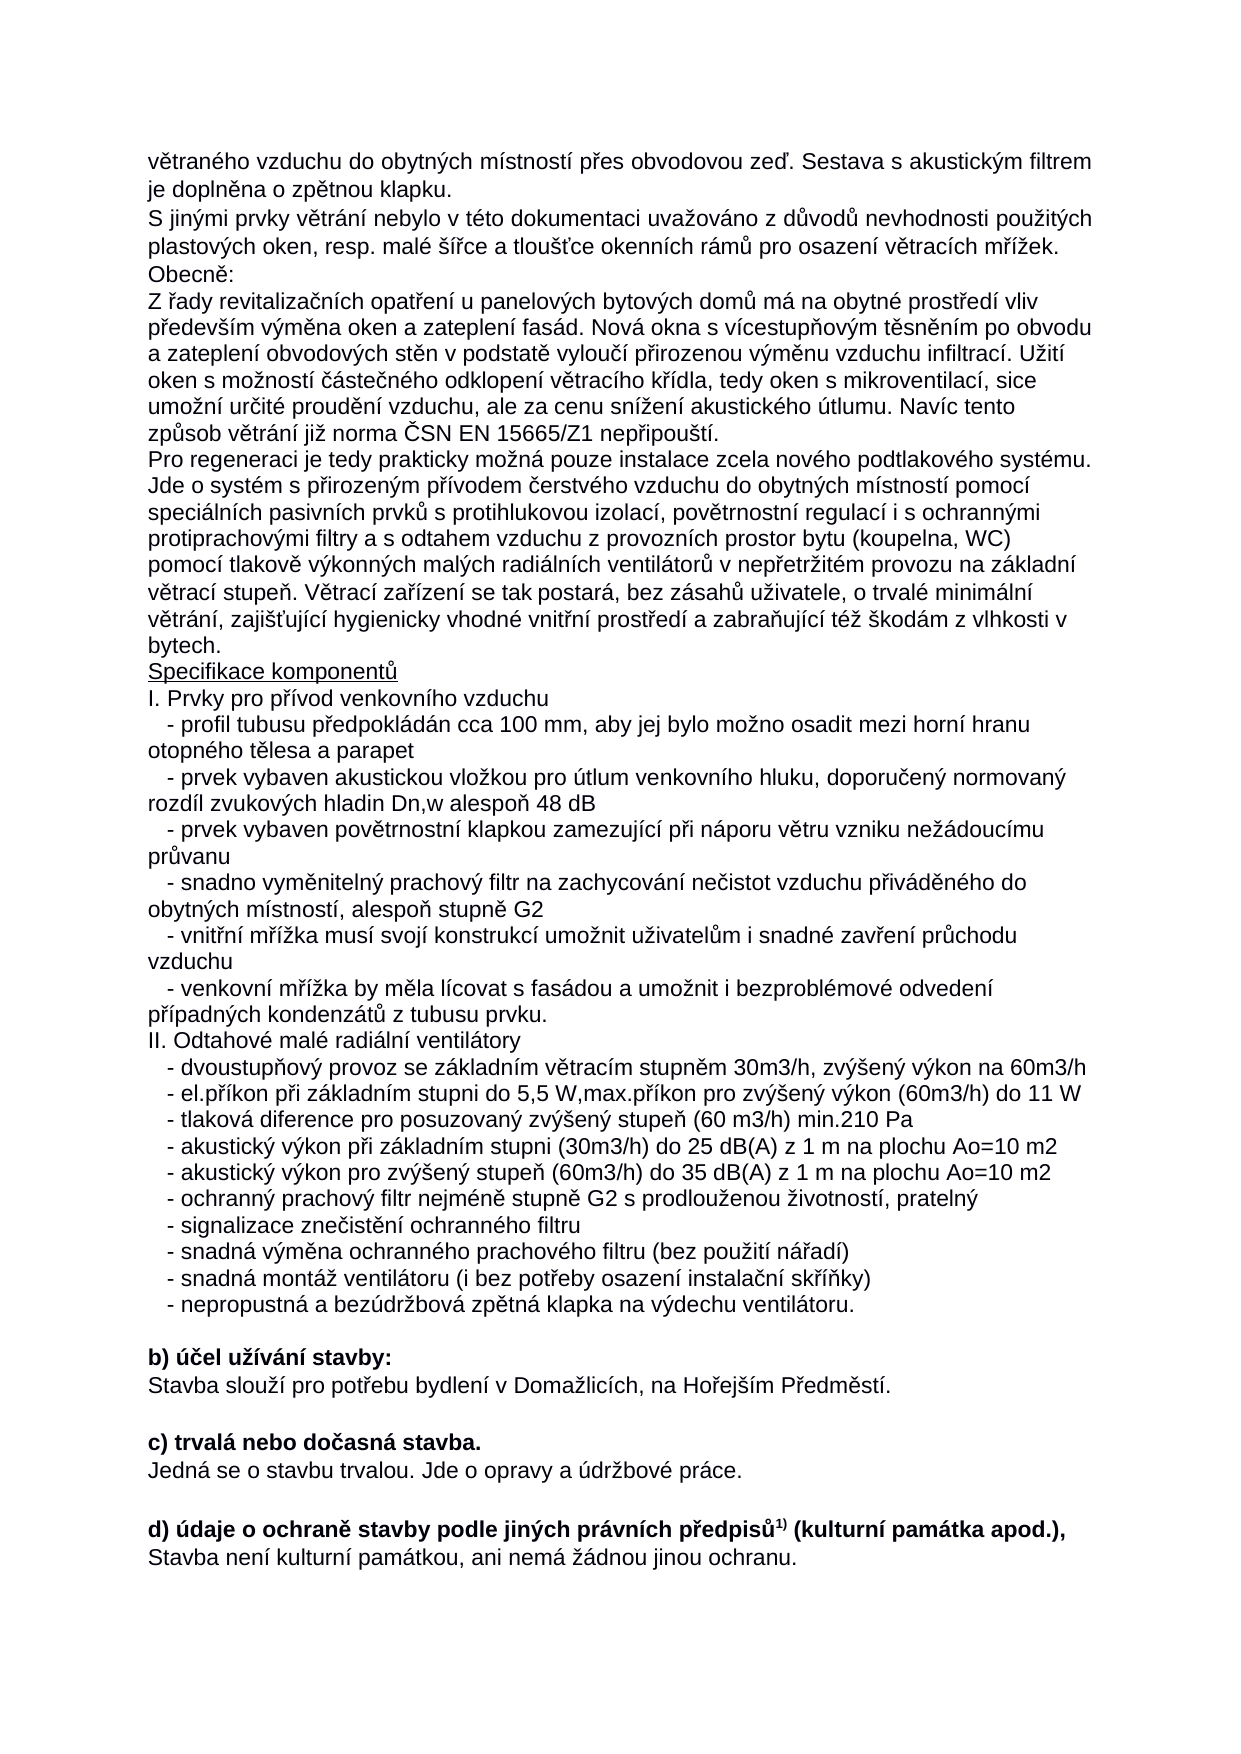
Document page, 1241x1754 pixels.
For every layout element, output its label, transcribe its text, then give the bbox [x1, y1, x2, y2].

text Pro regeneraci je tedy prakticky možná pouze instalace zcela nového podtlakového systému. Jde o systém s přirozeným přívodem čerstvého vzduchu do obytných místností pomocí speciálních pasivních prvků s protihlukovou izolací, povětrnostní regulací i s ochrannými protiprachovými filtry a s odtahem vzduchu z provozních prostor bytu (koupelna, WC) pomocí tlakově výkonných malých radiálních ventilátorů v nepřetržitém provozu na základní větrací stupeň. Větrací zařízení se tak postará, bez zásahů uživatele, o trvalé minimální větrání, zajišťující hygienicky vhodné vnitřní prostředí a zabraňující též škodám z vlhkosti v bytech. [148, 446, 1093, 658]
text - ochranný prachový filtr nejméně stupně G2 s prodlouženou životností, pratelný [148, 1185, 1093, 1212]
text II. Odtahové malé radiální ventilátory [148, 1027, 1093, 1054]
text Stavba není kulturní památkou, ani nemá žádnou jinou ochranu. [148, 1544, 1093, 1571]
text - akustický výkon pro zvýšený stupeň (60m3/h) do 35 dB(A) z 1 m na plochu Ao=10 m2 [148, 1159, 1093, 1185]
text d) údaje o ochraně stavby podle jiných právních předpisů1) (kulturní památka apod.), [148, 1516, 1093, 1542]
text - akustický výkon při základním stupni (30m3/h) do 25 dB(A) z 1 m na plochu Ao=10 m2 [148, 1133, 1093, 1159]
text - nepropustná a bezúdržbová zpětná klapka na výdechu ventilátoru. [148, 1291, 1093, 1317]
text - signalizace znečistění ochranného filtru [148, 1212, 1093, 1238]
text - prvek vybaven akustickou vložkou pro útlum venkovního hluku, doporučený normovaný rozdíl zvukových hladin Dn,w alespoň 48 dB [148, 764, 1093, 816]
text I. Prvky pro přívod venkovního vzduchu [148, 685, 1093, 711]
text - venkovní mřížka by měla lícovat s fasádou a umožnit i bezproblémové odvedení případných kondenzátů z tubusu prvku. [148, 974, 1093, 1027]
text - dvoustupňový provoz se základním větracím stupněm 30m3/h, zvýšený výkon na 60m3/h [148, 1054, 1093, 1080]
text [148, 148, 1093, 202]
text - vnitřní mřížka musí svojí konstrukcí umožnit uživatelům i snadné zavření průchodu vzduchu [148, 922, 1093, 974]
text - snadná montáž ventilátoru (i bez potřeby osazení instalační skříňky) [148, 1264, 1093, 1291]
text - snadná výměna ochranného prachového filtru (bez použití nářadí) [148, 1238, 1093, 1264]
text Stavba slouží pro potřebu bydlení v Domažlicích, na Hořejším Předměstí. [148, 1372, 1093, 1398]
text b) účel užívání stavby: [148, 1343, 1093, 1370]
text S jinými prvky větrání nebylo v této dokumentaci uvažováno z důvodů nevhodnosti použitých plastových oken, resp. malé šířce a tloušťce okenních rámů pro osazení větracích mřížek. [148, 204, 1093, 259]
text - tlaková diference pro posuzovaný zvýšený stupeň (60 m3/h) min.210 Pa [148, 1106, 1093, 1133]
text - snadno vyměnitelný prachový filtr na zachycování nečistot vzduchu přiváděného do obytných místností, alespoň stupně G2 [148, 869, 1093, 922]
text - prvek vybaven povětrnostní klapkou zamezující při náporu větru vzniku nežádoucímu průvanu [148, 816, 1093, 869]
text Obecně: [148, 261, 1093, 288]
text Z řady revitalizačních opatření u panelových bytových domů má na obytné prostředí vliv především výměna oken a zateplení fasád. Nová okna s vícestupňovým těsněním po obvodu a zateplení obvodových stěn v podstatě vyloučí přirozenou výměnu vzduchu infiltrací. Užití oken s možností částečného odklopení větracího křídla, tedy oken s mikroventilací, sice umožní určité proudění vzduchu, ale za cenu snížení akustického útlumu. Navíc tento způsob větrání již norma ČSN EN 15665/Z1 nepřipouští. [148, 288, 1093, 446]
text Jedná se o stavbu trvalou. Jde o opravy a údržbové práce. [148, 1457, 1093, 1484]
text c) trvalá nebo dočasná stavba. [148, 1429, 1093, 1455]
text - profil tubusu předpokládán cca 100 mm, aby jej bylo možno osadit mezi horní hranu otopného tělesa a parapet [148, 711, 1093, 764]
text Specifikace komponentů [148, 658, 1093, 685]
text - el.příkon při základním stupni do 5,5 W,max.příkon pro zvýšený výkon (60m3/h) do 11 W [148, 1080, 1093, 1106]
